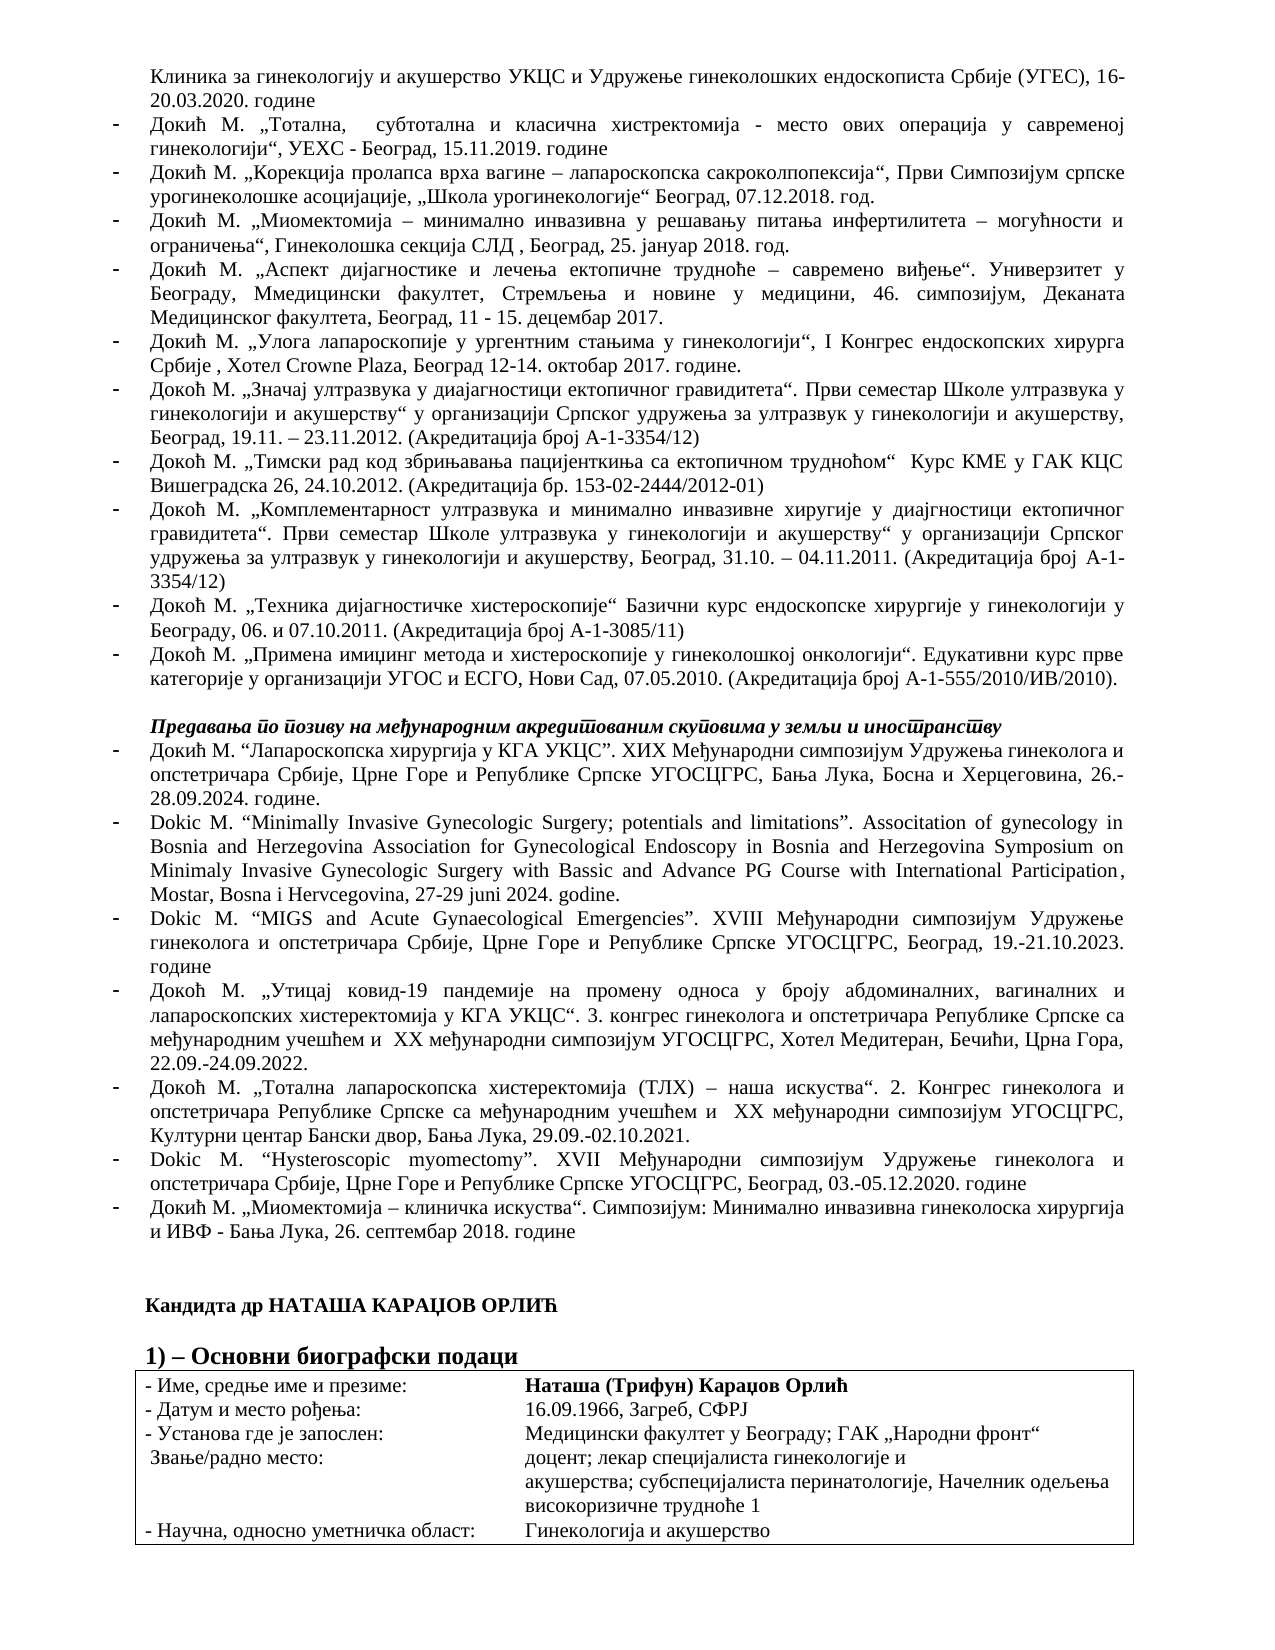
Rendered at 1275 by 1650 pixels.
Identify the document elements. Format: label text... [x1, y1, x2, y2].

list Докоћ М. „Техника дијагностичке хистероскопије“ Базични курс ендоскопске хирургије у гинекологији у Београду, 06. и 07.10.2011. (Акредитација број А-1-3085/11) [112, 593, 1125, 642]
list Докић М. “Лапароскопска хирургија у КГА УКЦС”. XИX Међународни симпозијум Удружења гинеколога и опстетричара Србије, Црне Горе и Републике Српске УГОСЦГРС, Бања Лука, Босна и Херцеговина, 26.-28.09.2024. године. [112, 738, 1125, 810]
text - Име, средње име и презиме: Наташа (Трифун) Караџов Орлић [136, 1371, 1133, 1394]
list Докоћ М. „Тимски рад код збрињавања пацијенткиња са ектопичном трудноћом“ Курс КМЕ у ГАК КЦС Вишеградска 26, 24.10.2012. (Акредитација бр. 153-02-2444/2012-01) [112, 449, 1125, 497]
list Dokic M. “Minimally Invasive Gynecologic Surgery; potentials and limitations”. Associtation of gynecology in Bosnia and Herzegovina Association for Gynecological Endoscopy in Bosnia and Herzegovina Symposium on Minimaly Invasive Gynecologic Surgery with Bassic and Advance PG Course with International Participation, Mostar, Bosna i Hervcegovina, 27-29 juni 2024. godine. [112, 810, 1125, 906]
list Докоћ М. „Комплементарност ултразвука и минимално инвазивне хиругије у диајгностици ектопичног гравидитета“. Први семестар Школе ултразвука у гинекологији и акушерству“ у организацији Српског удружења за ултразвук у гинекологији и акушерству, Београд, 31.10. – 04.11.2011. (Акредитација број А-1-3354/12) [112, 497, 1125, 593]
list Докић М. „Миомектомија – клиничка искуства“. Симпозијум: Минимално инвазивна гинеколоска хирургија и ИВФ - Бања Лука, 26. септембар 2018. године [112, 1195, 1125, 1243]
list Докоћ М. „Утицај ковид-19 пандемије на промену односа у броју абдоминалних, вагиналних и лапароскопских хистеректомија у КГА УКЦС“. 3. конгрес гинеколога и опстетричара Републике Српске са међународним учешћем и XX међународни симпозијум УГОСЦГРС, Хотел Медитеран, Бечићи, Црна Гора, 22.09.-24.09.2022. [112, 978, 1125, 1075]
list Докић М. „Аспект дијагностике и лечења ектопичне трудноће – савремено виђење“. Универзитет у Београду, Ммедицински факултет, Стремљења и новине у медицини, 46. симпозијум, Деканата Медицинског факултета, Београд, 11 - 15. децембар 2017. [112, 257, 1125, 329]
list Докић М. „Тотална, субтотална и класична хистректомија - место ових операција у савременој гинекологији“, УЕХС - Београд, 15.11.2019. године [112, 112, 1125, 160]
list Докић М. „Миомектомија – минимално инвазивна у решавању питања инфертилитета – могућности и ограничења“, Гинеколошка секција СЛД , Београд, 25. јануар 2018. год. [112, 208, 1125, 257]
text акушерства; субспецијалиста перинатологије, Начелник одељења [136, 1466, 1133, 1490]
text 1) – Основни биографски подаци [145, 1341, 1125, 1370]
text - Научна, односно уметничка област: Гинекологија и акушерство [136, 1514, 1133, 1544]
list Докоћ М. „Значај ултразвука у диајагностици ектопичног гравидитета“. Први семестар Школе ултразвука у гинекологији и акушерству“ у организацији Српског удружења за ултразвук у гинекологији и акушерству, Београд, 19.11. – 23.11.2012. (Акредитација број А-1-3354/12) [112, 377, 1125, 449]
text Предавања по позиву на међународним акредитованим скуповима у земљи и иностранству [150, 714, 1125, 738]
text - Установа где је запослен: Медицински факултет у Београду; ГАК „Народни фронт“ Звање/радно место: доцент; лекар специјалиста гинекологије и [136, 1418, 1133, 1466]
text - Датум и место рођења: 16.09.1966, Загреб, СФРЈ [136, 1394, 1133, 1418]
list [112, 64, 1125, 112]
list Докић М. „Корекција пролапса врха вагине – лапароскопска сакроколпопексија“, Први Симпозијум српске урогинеколошке асоцијације, „Школа урогинекологије“ Београд, 07.12.2018. год. [112, 160, 1125, 208]
list Докоћ М. „Тотална лапароскопска хистеректомија (ТЛХ) – наша искуства“. 2. Конгрес гинеколога и опстетричара Републике Српске са међународним учешћем и XX међународни симпозијум УГОСЦГРС, Културни центар Бански двор, Бања Лука, 29.09.-02.10.2021. [112, 1075, 1125, 1147]
list Dokic M. “MIGS and Acute Gynaecological Emergencies”. XVIII Међународни симпозијум Удружење гинеколога и опстетричара Србије, Црне Горе и Републике Српске УГОСЦГРС, Београд, 19.-21.10.2023. године [112, 906, 1125, 978]
list Докић М. „Улога лапароскопије у ургентним стањима у гинекологији“, I Конгрес ендоскопских хирурга Србије , Хотел Crowne Plaza, Београд 12-14. октобар 2017. године. [112, 329, 1125, 377]
list Dokic M. “Hysteroscopic myomectomy”. XVII Међународни симпозијум Удружење гинеколога и опстетричара Србије, Црне Горе и Републике Српске УГОСЦГРС, Београд, 03.-05.12.2020. године [112, 1147, 1125, 1195]
text Кандидта др НАТАША КАРАЏОВ ОРЛИЋ [145, 1293, 1125, 1317]
list Докоћ М. „Примена имиџинг метода и хистероскопије у гинеколошкој онкологији“. Едукативни курс прве категорије у организацији УГОС и ЕСГО, Нови Сад, 07.05.2010. (Акредитација број А-1-555/2010/ИВ/2010). [112, 642, 1125, 690]
text високоризичне трудноће 1 [136, 1490, 1133, 1514]
